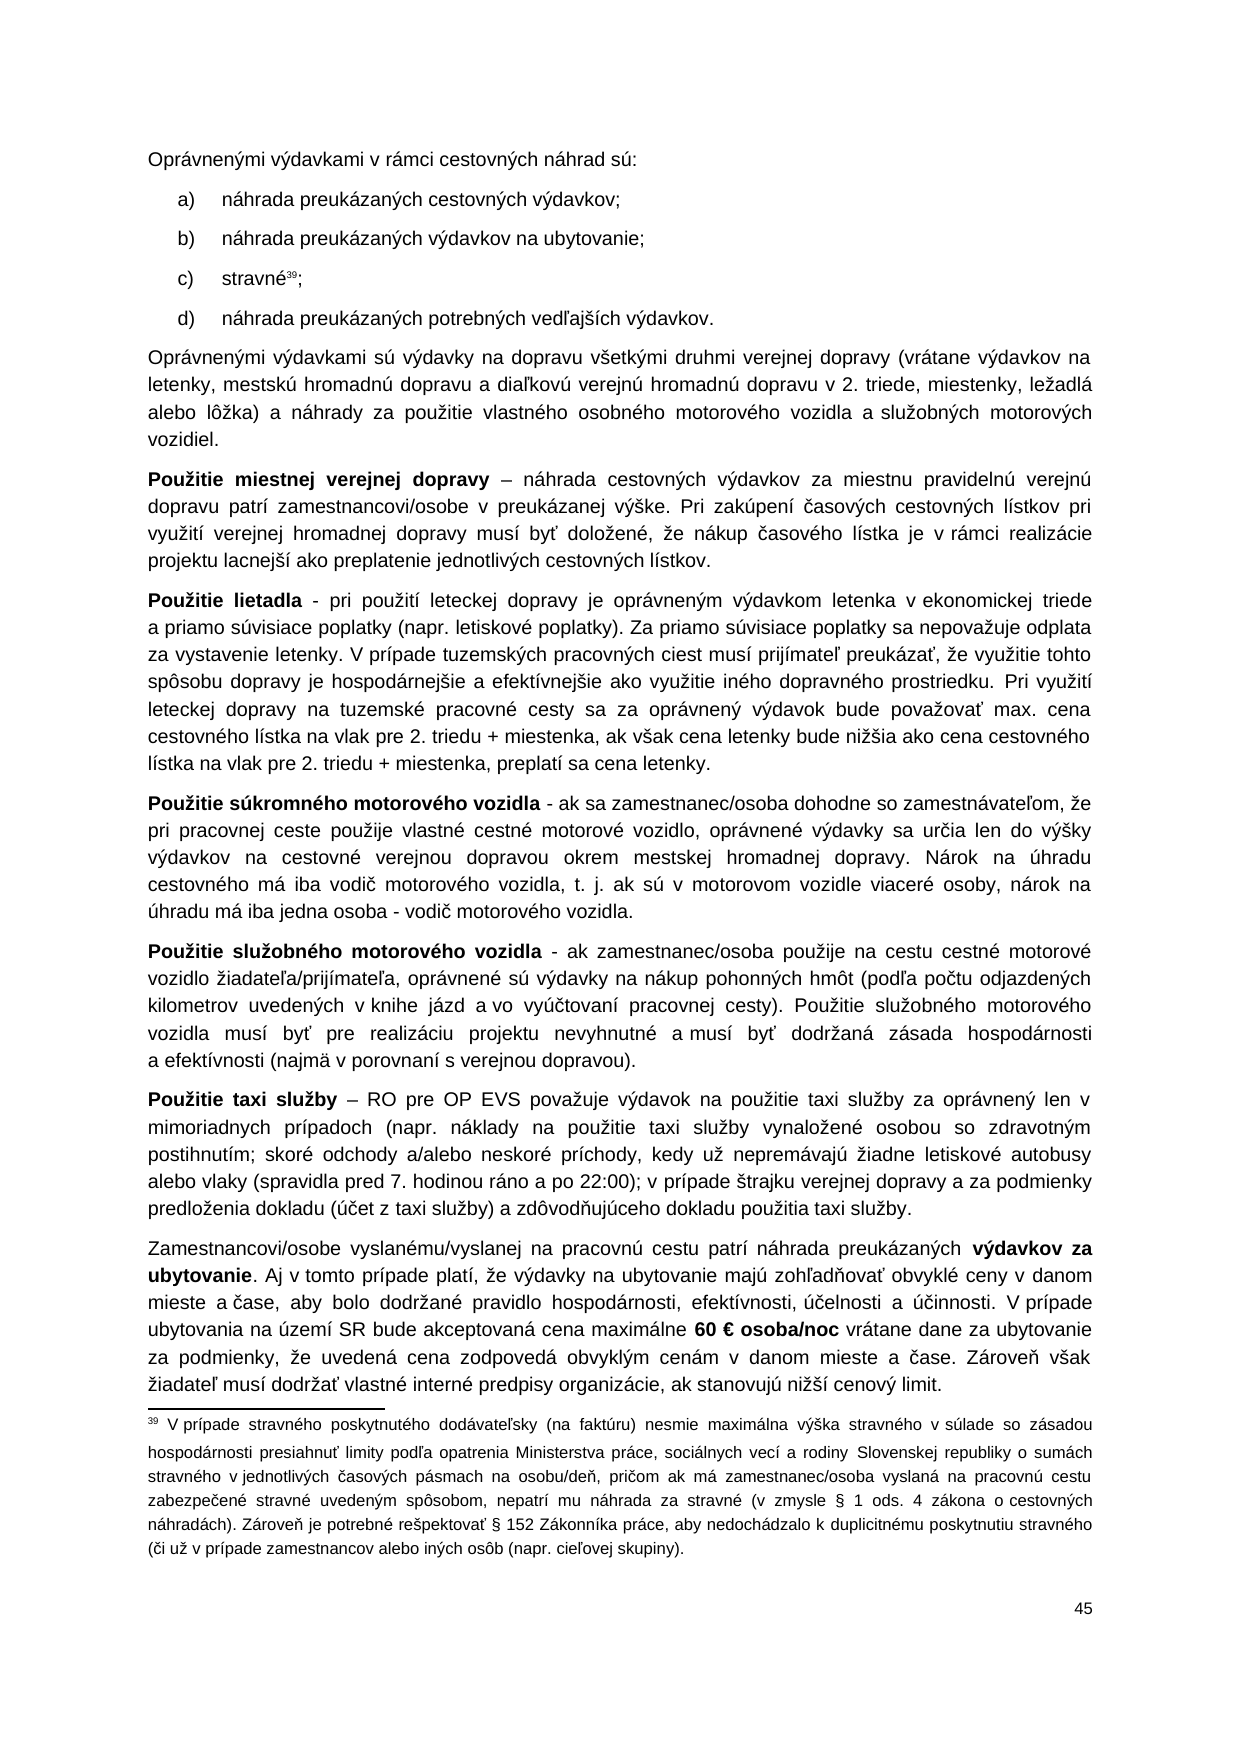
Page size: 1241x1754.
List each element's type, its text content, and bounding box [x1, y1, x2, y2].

list Oprávnenými výdavkami sú výdavky na dopravu všetkými druhmi verejnej dopravy (vrátane výdavkov na letenky, mestskú hromadnú dopravu a diaľkovú verejnú hromadnú dopravu v 2. triede, miestenky, ležadlá alebo lôžka) a náhrady za použitie vlastného osobného motorového vozidla a služobných motorových vozidiel. [148, 346, 1092, 450]
list náhrada preukázaných cestovných výdavkov; [177, 187, 1092, 210]
list Použitie lietadla - pri použití leteckej dopravy je oprávneným výdavkom letenka v ekonomickej triede a priamo súvisiace poplatky (napr. letiskové poplatky). Za priamo súvisiace poplatky sa nepovažuje odplata za vystavenie letenky. V prípade tuzemských pracovných ciest musí prijímateľ preukázať, že využitie tohto spôsobu dopravy je hospodárnejšie a efektívnejšie ako využitie iného dopravného prostriedku. Pri využití leteckej dopravy na tuzemské pracovné cesty sa za oprávnený výdavok bude považovať max. cena cestovného lístka na vlak pre 2. triedu + miestenka, ak však cena letenky bude nižšia ako cena cestovného lístka na vlak pre 2. triedu + miestenka, preplatí sa cena letenky. [148, 589, 1092, 774]
list stravné; [177, 267, 1092, 289]
list Použitie súkromného motorového vozidla - ak sa zamestnanec/osoba dohodne so zamestnávateľom, že pri pracovnej ceste použije vlastné cestné motorové vozidlo, oprávnené výdavky sa určia len do výšky výdavkov na cestovné verejnou dopravou okrem mestskej hromadnej dopravy. Nárok na úhradu cestovného má iba vodič motorového vozidla, t. j. ak sú v motorovom vozidle viaceré osoby, nárok na úhradu má iba jedna osoba - vodič motorového vozidla. [148, 791, 1092, 923]
list Zamestnancovi/osobe vyslanému/vyslanej na pracovnú cestu patrí náhrada preukázaných výdavkov za ubytovanie. Aj v tomto prípade platí, že výdavky na ubytovanie majú zohľadňovať obvyklé ceny v danom mieste a čase, aby bolo dodržané pravidlo hospodárnosti, efektívnosti, účelnosti a účinnosti. V prípade ubytovania na území SR bude akceptovaná cena maximálne 60 € osoba/noc vrátane dane za ubytovanie za podmienky, že uvedená cena zodpovedá obvyklým cenám v danom mieste a čase. Zároveň však žiadateľ musí dodržať vlastné interné predpisy organizácie, ak stanovujú nižší cenový limit. [148, 1237, 1092, 1395]
list Použitie taxi služby – RO pre OP EVS považuje výdavok na použitie taxi služby za oprávnený len v mimoriadnych prípadoch (napr. náklady na použitie taxi služby vynaložené osobou so zdravotným postihnutím; skoré odchody a/alebo neskoré príchody, kedy už nepremávajú žiadne letiskové autobusy alebo vlaky (spravidla pred 7. hodinou ráno a po 22:00); v prípade štrajku verejnej dopravy a za podmienky predloženia dokladu (účet z taxi služby) a zdôvodňujúceho dokladu použitia taxi služby. [148, 1088, 1092, 1220]
text Oprávnenými výdavkami v rámci cestovných náhrad sú: [148, 148, 1092, 170]
list Použitie miestnej verejnej dopravy – náhrada cestovných výdavkov za miestnu pravidelnú verejnú dopravu patrí zamestnancovi/osobe v preukázanej výške. Pri zakúpení časových cestovných lístkov pri využití verejnej hromadnej dopravy musí byť doložené, že nákup časového lístka je v rámci realizácie projektu lacnejší ako preplatenie jednotlivých cestovných lístkov. [148, 467, 1092, 572]
list Použitie služobného motorového vozidla - ak zamestnanec/osoba použije na cestu cestné motorové vozidlo žiadateľa/prijímateľa, oprávnené sú výdavky na nákup pohonných hmôt (podľa počtu odjazdených kilometrov uvedených v knihe jázd a vo vyúčtovaní pracovnej cesty). Použitie služobného motorového vozidla musí byť pre realizáciu projektu nevyhnutné a musí byť dodržaná zásada hospodárnosti a efektívnosti (najmä v porovnaní s verejnou dopravou). [148, 940, 1092, 1071]
list náhrada preukázaných potrebných vedľajších výdavkov. [177, 306, 1092, 329]
list náhrada preukázaných výdavkov na ubytovanie; [177, 227, 1092, 250]
